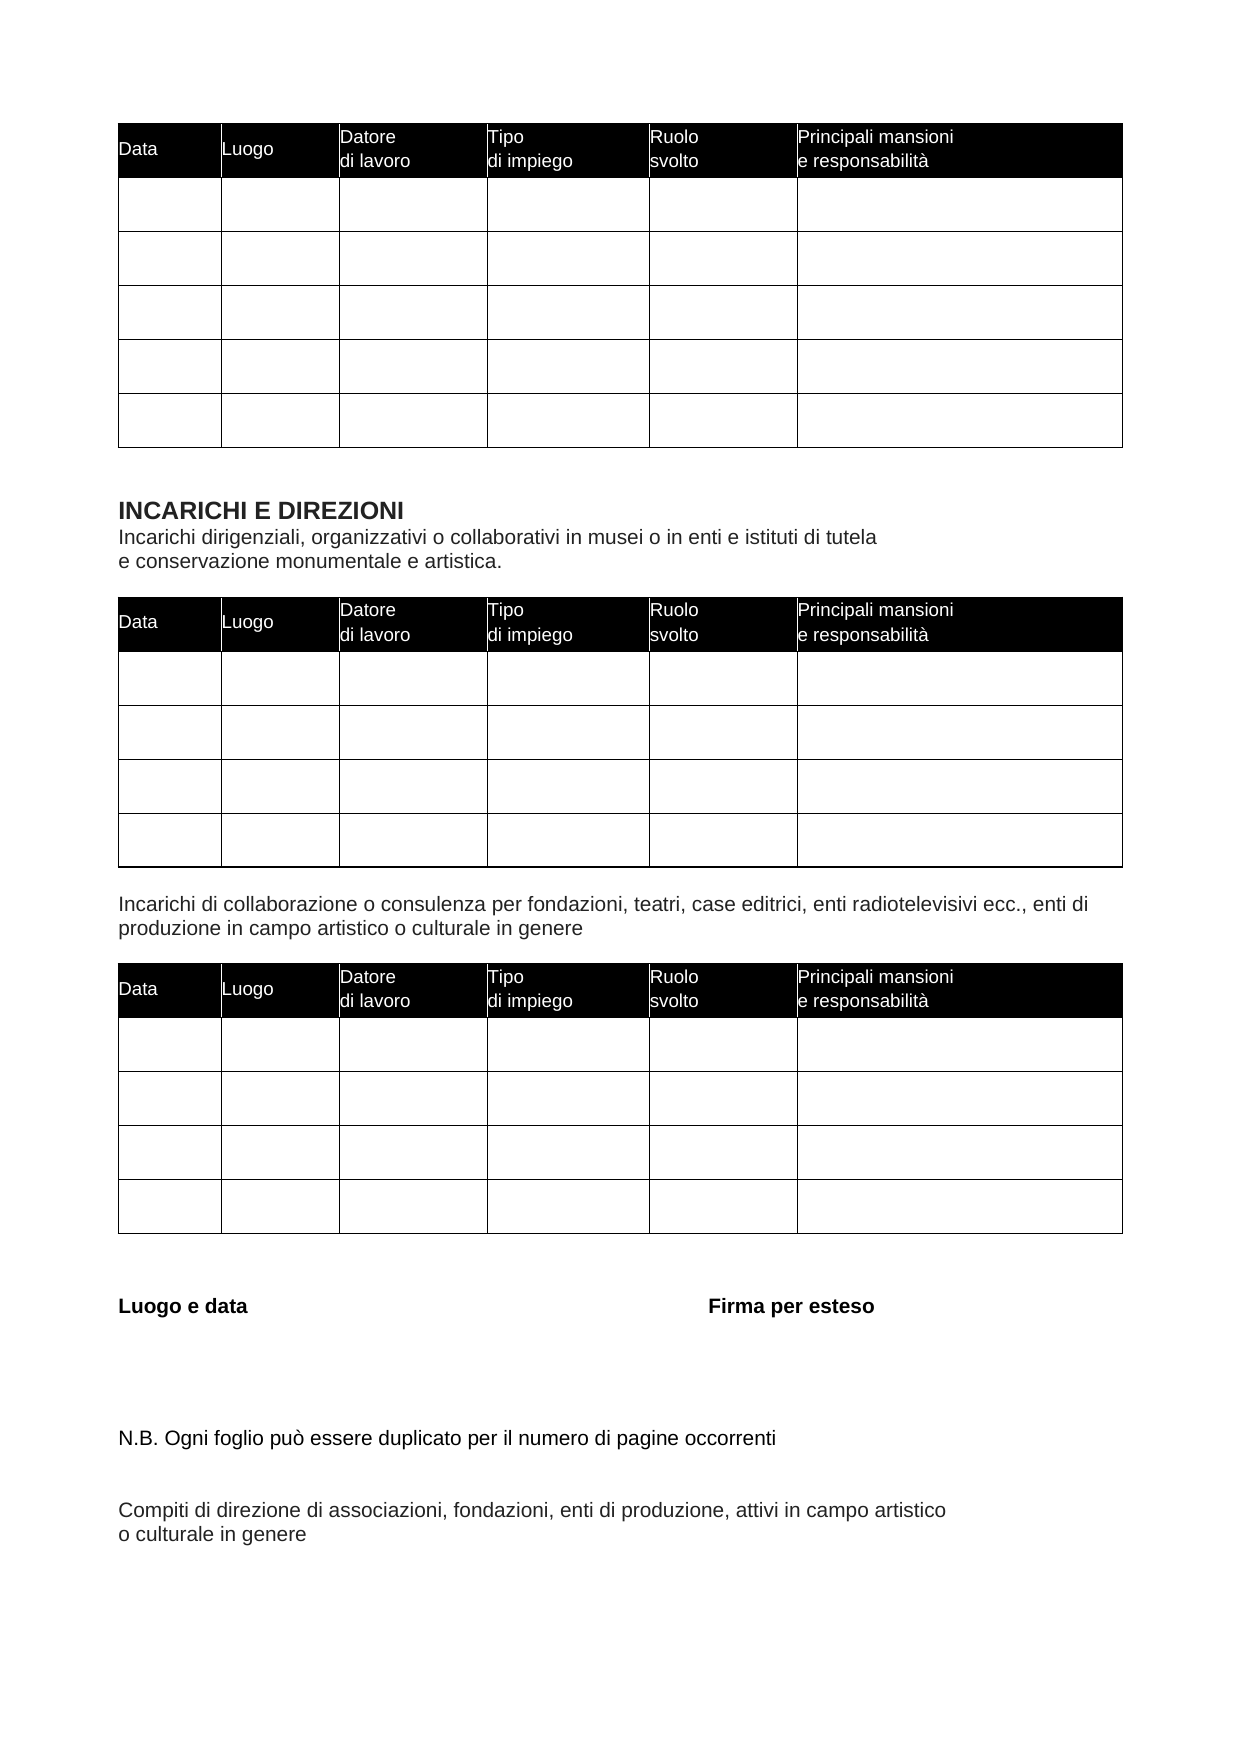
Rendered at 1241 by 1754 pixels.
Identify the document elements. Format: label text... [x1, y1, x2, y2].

table_header Luogo [222, 598, 339, 651]
table_cell [119, 178, 221, 231]
table_cell [798, 1126, 1122, 1179]
table_cell [340, 1180, 487, 1233]
table_header Luogo [222, 124, 339, 177]
table_cell [798, 340, 1122, 393]
text o culturale in genere [118, 1522, 1122, 1546]
table_header Ruolo svolto [650, 124, 797, 177]
table_cell [222, 394, 339, 447]
table_header Principali mansioni e responsabilità [798, 124, 1122, 177]
table_cell [488, 232, 649, 285]
table_cell [650, 652, 797, 704]
table_header Datore di lavoro [340, 964, 487, 1017]
table_cell [488, 1072, 649, 1125]
table_header Data [119, 964, 221, 1017]
table_cell [650, 1018, 797, 1071]
table_cell [222, 814, 339, 866]
table_header Data [119, 598, 221, 651]
table_cell [119, 1126, 221, 1179]
table_cell [340, 286, 487, 339]
table_cell [650, 1126, 797, 1179]
table_cell [340, 232, 487, 285]
table_header Datore di lavoro [340, 598, 487, 651]
table_cell [798, 286, 1122, 339]
table_cell [798, 1018, 1122, 1071]
table_cell [650, 394, 797, 447]
table_cell [222, 1072, 339, 1125]
table_header Tipo di impiego [488, 964, 649, 1017]
table_cell [119, 232, 221, 285]
table_header Datore di lavoro [340, 124, 487, 177]
table_cell [119, 814, 221, 866]
table_cell [798, 1072, 1122, 1125]
table_header Principali mansioni e responsabilità [798, 964, 1122, 1017]
table_cell [222, 178, 339, 231]
table_cell [119, 652, 221, 704]
table_cell [798, 394, 1122, 447]
table_cell [222, 1126, 339, 1179]
table_cell [488, 706, 649, 758]
table_header Ruolo svolto [650, 964, 797, 1017]
table_cell [798, 178, 1122, 231]
text Incarichi di collaborazione o consulenza per fondazioni, teatri, case editrici, enti radiotelevisivi ecc., enti di produzione in campo artistico o culturale in genere [118, 891, 1122, 939]
table_cell [222, 652, 339, 704]
text Incarichi dirigenziali, organizzativi o collaborativi in musei o in enti e istituti di tutela [118, 525, 1122, 549]
table_cell [119, 394, 221, 447]
table_cell [340, 1126, 487, 1179]
table_cell [650, 178, 797, 231]
table_cell [340, 340, 487, 393]
table_cell [650, 1072, 797, 1125]
table_cell [222, 1018, 339, 1071]
table_cell [650, 1180, 797, 1233]
table_header Principali mansioni e responsabilità [798, 598, 1122, 651]
table_cell [222, 706, 339, 758]
table_cell [650, 706, 797, 758]
table_cell [798, 814, 1122, 866]
table_cell [650, 286, 797, 339]
table_cell [798, 652, 1122, 704]
table_cell [650, 232, 797, 285]
table_cell [340, 1072, 487, 1125]
table_cell [488, 814, 649, 866]
text e conservazione monumentale e artistica. [118, 549, 1122, 573]
table_cell [340, 652, 487, 704]
table_header Luogo [222, 964, 339, 1017]
table_cell [488, 652, 649, 704]
text INCARICHI E DIREZIONI [118, 496, 1122, 525]
table_cell [340, 1018, 487, 1071]
table_cell [488, 394, 649, 447]
table_cell [119, 340, 221, 393]
table_cell [488, 286, 649, 339]
table_cell [340, 394, 487, 447]
table_cell [798, 706, 1122, 758]
text Compiti di direzione di associazioni, fondazioni, enti di produzione, attivi in campo artistico [118, 1498, 1122, 1522]
table_cell [650, 760, 797, 812]
table_header Tipo di impiego [488, 124, 649, 177]
table_cell [222, 340, 339, 393]
table_cell [488, 1126, 649, 1179]
table_cell [222, 1180, 339, 1233]
table_header Ruolo svolto [650, 598, 797, 651]
table_cell [798, 232, 1122, 285]
table_cell [798, 1180, 1122, 1233]
table_cell [340, 178, 487, 231]
table_cell [488, 760, 649, 812]
table_cell [119, 1018, 221, 1071]
table_header Data [119, 124, 221, 177]
table_cell [119, 760, 221, 812]
table_cell [119, 706, 221, 758]
table_cell [340, 760, 487, 812]
table_cell [119, 1180, 221, 1233]
table_cell [340, 706, 487, 758]
table_header Tipo di impiego [488, 598, 649, 651]
table_cell [222, 760, 339, 812]
table_cell [222, 286, 339, 339]
table_cell [650, 814, 797, 866]
table_cell [798, 760, 1122, 812]
table_cell [119, 1072, 221, 1125]
table_cell [650, 340, 797, 393]
table_cell [222, 232, 339, 285]
table_cell [488, 340, 649, 393]
text Luogo e data Firma per esteso [118, 1294, 1122, 1318]
table_cell [488, 178, 649, 231]
table_cell [340, 814, 487, 866]
table_cell [488, 1018, 649, 1071]
table_cell [119, 286, 221, 339]
table_cell [488, 1180, 649, 1233]
text N.B. Ogni foglio può essere duplicato per il numero di pagine occorrenti [118, 1426, 1122, 1450]
